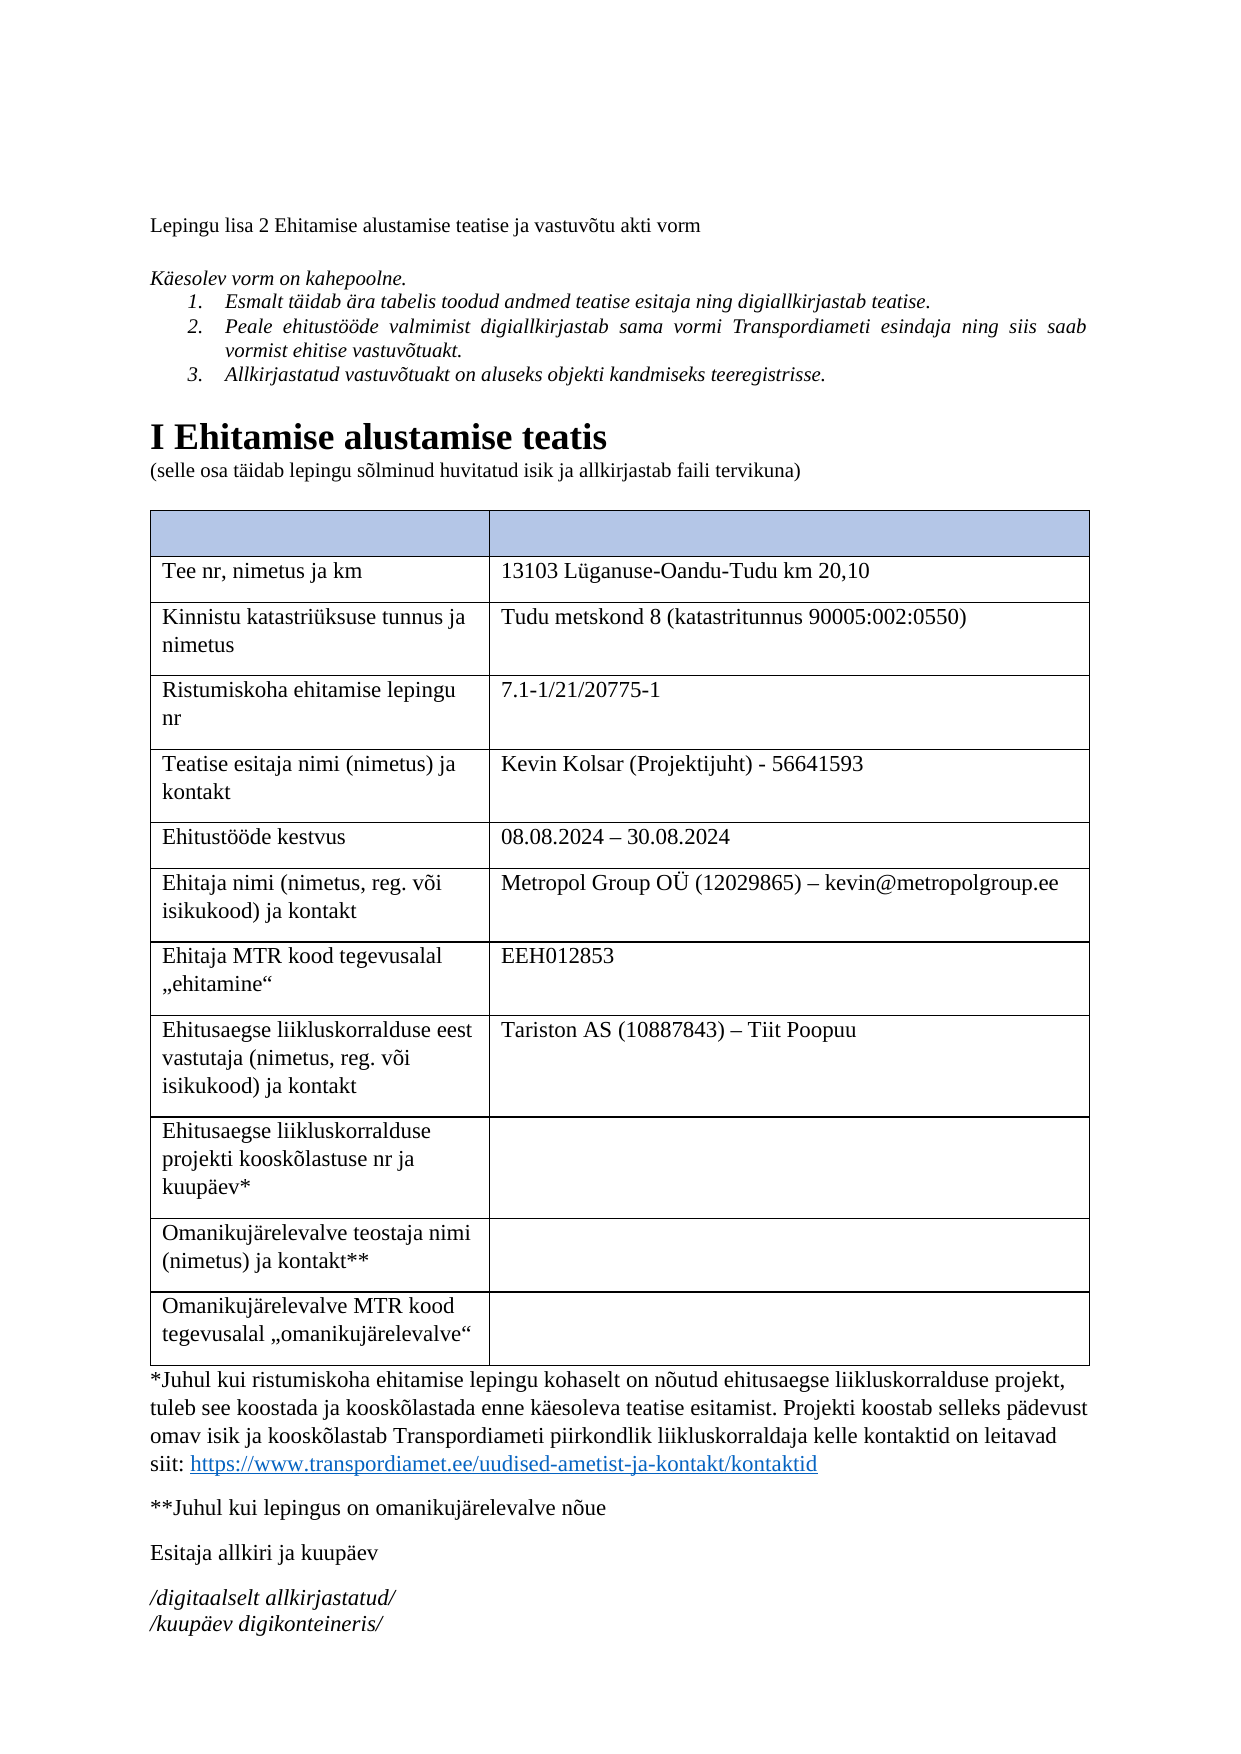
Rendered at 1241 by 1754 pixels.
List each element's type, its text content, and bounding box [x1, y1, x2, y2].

table_cell Ehitustööde kestvus [151, 823, 489, 868]
text Käesolev vorm on kahepoolne. [150, 265, 1090, 289]
table_cell Omanikujärelevalve MTR kood tegevusalal „omanikujärelevalve“ [151, 1293, 489, 1365]
text **Juhul kui lepingus on omanikujärelevalve nõue [150, 1494, 1090, 1521]
table_cell [490, 1219, 1089, 1291]
table_cell 08.08.2024 – 30.08.2024 [490, 823, 1089, 868]
table_cell Omanikujärelevalve teostaja nimi (nimetus) ja kontakt** [151, 1219, 489, 1291]
text I Ehitamise alustamise teatis [150, 414, 1090, 458]
table_cell Kinnistu katastriüksuse tunnus ja nimetus [151, 603, 489, 675]
table_cell Tee nr, nimetus ja km [151, 557, 489, 602]
text Esitaja allkiri ja kuupäev [150, 1539, 1090, 1565]
table_cell [490, 1293, 1089, 1365]
table_cell Ristumiskoha ehitamise lepingu nr [151, 676, 489, 749]
table_cell Ehitusaegse liikluskorralduse eest vastutaja (nimetus, reg. või isikukood) ja kontakt [151, 1016, 489, 1116]
text (selle osa täidab lepingu sõlminud huvitatud isik ja allkirjastab faili tervikuna) [150, 458, 1090, 482]
table_header [151, 511, 489, 556]
table_header [490, 511, 1089, 556]
text Lepingu lisa 2 Ehitamise alustamise teatise ja vastuvõtu akti vorm [150, 213, 1090, 237]
list Esmalt täidab ära tabelis toodud andmed teatise esitaja ning digiallkirjastab teatise. [187, 289, 1090, 313]
table_cell Ehitaja nimi (nimetus, reg. või isikukood) ja kontakt [151, 869, 489, 941]
table_cell 7.1-1/21/20775-1 [490, 676, 1089, 749]
text /kuupäev digikonteineris/ [150, 1610, 1090, 1636]
table_cell Kevin Kolsar (Projektijuht) - 56641593 [490, 750, 1089, 822]
table_cell Ehitusaegse liikluskorralduse projekti kooskõlastuse nr ja kuupäev* [151, 1118, 489, 1218]
table_cell Tariston AS (10887843) – Tiit Poopuu [490, 1016, 1089, 1116]
table_cell [490, 1118, 1089, 1218]
list Allkirjastatud vastuvõtuakt on aluseks objekti kandmiseks teeregistrisse. [187, 362, 1090, 386]
table_cell Metropol Group OÜ (12029865) – kevin@metropolgroup.ee [490, 869, 1089, 941]
table_cell Tudu metskond 8 (katastritunnus 90005:002:0550) [490, 603, 1089, 675]
table_cell Teatise esitaja nimi (nimetus) ja kontakt [151, 750, 489, 822]
table_cell Ehitaja MTR kood tegevusalal „ehitamine“ [151, 943, 489, 1015]
text /digitaalselt allkirjastatud/ [150, 1583, 1090, 1610]
table_cell 13103 Lüganuse-Oandu-Tudu km 20,10 [490, 557, 1089, 602]
list Peale ehitustööde valmimist digiallkirjastab sama vormi Transpordiameti esindaja ning siis saab vormist ehitise vastuvõtuakt. [187, 313, 1090, 362]
table_cell EEH012853 [490, 943, 1089, 1015]
text *Juhul kui ristumiskoha ehitamise lepingu kohaselt on nõutud ehitusaegse liikluskorralduse projekt, tuleb see koostada ja kooskõlastada enne käesoleva teatise esitamist. Projekti koostab selleks pädevust omav isik ja kooskõlastab Transpordiameti piirkondlik liikluskorraldaja kelle kontaktid on leitavad siit: https://www.transpordiamet.ee/uudised-ametist-ja-kontakt/kontaktid [150, 1366, 1090, 1476]
